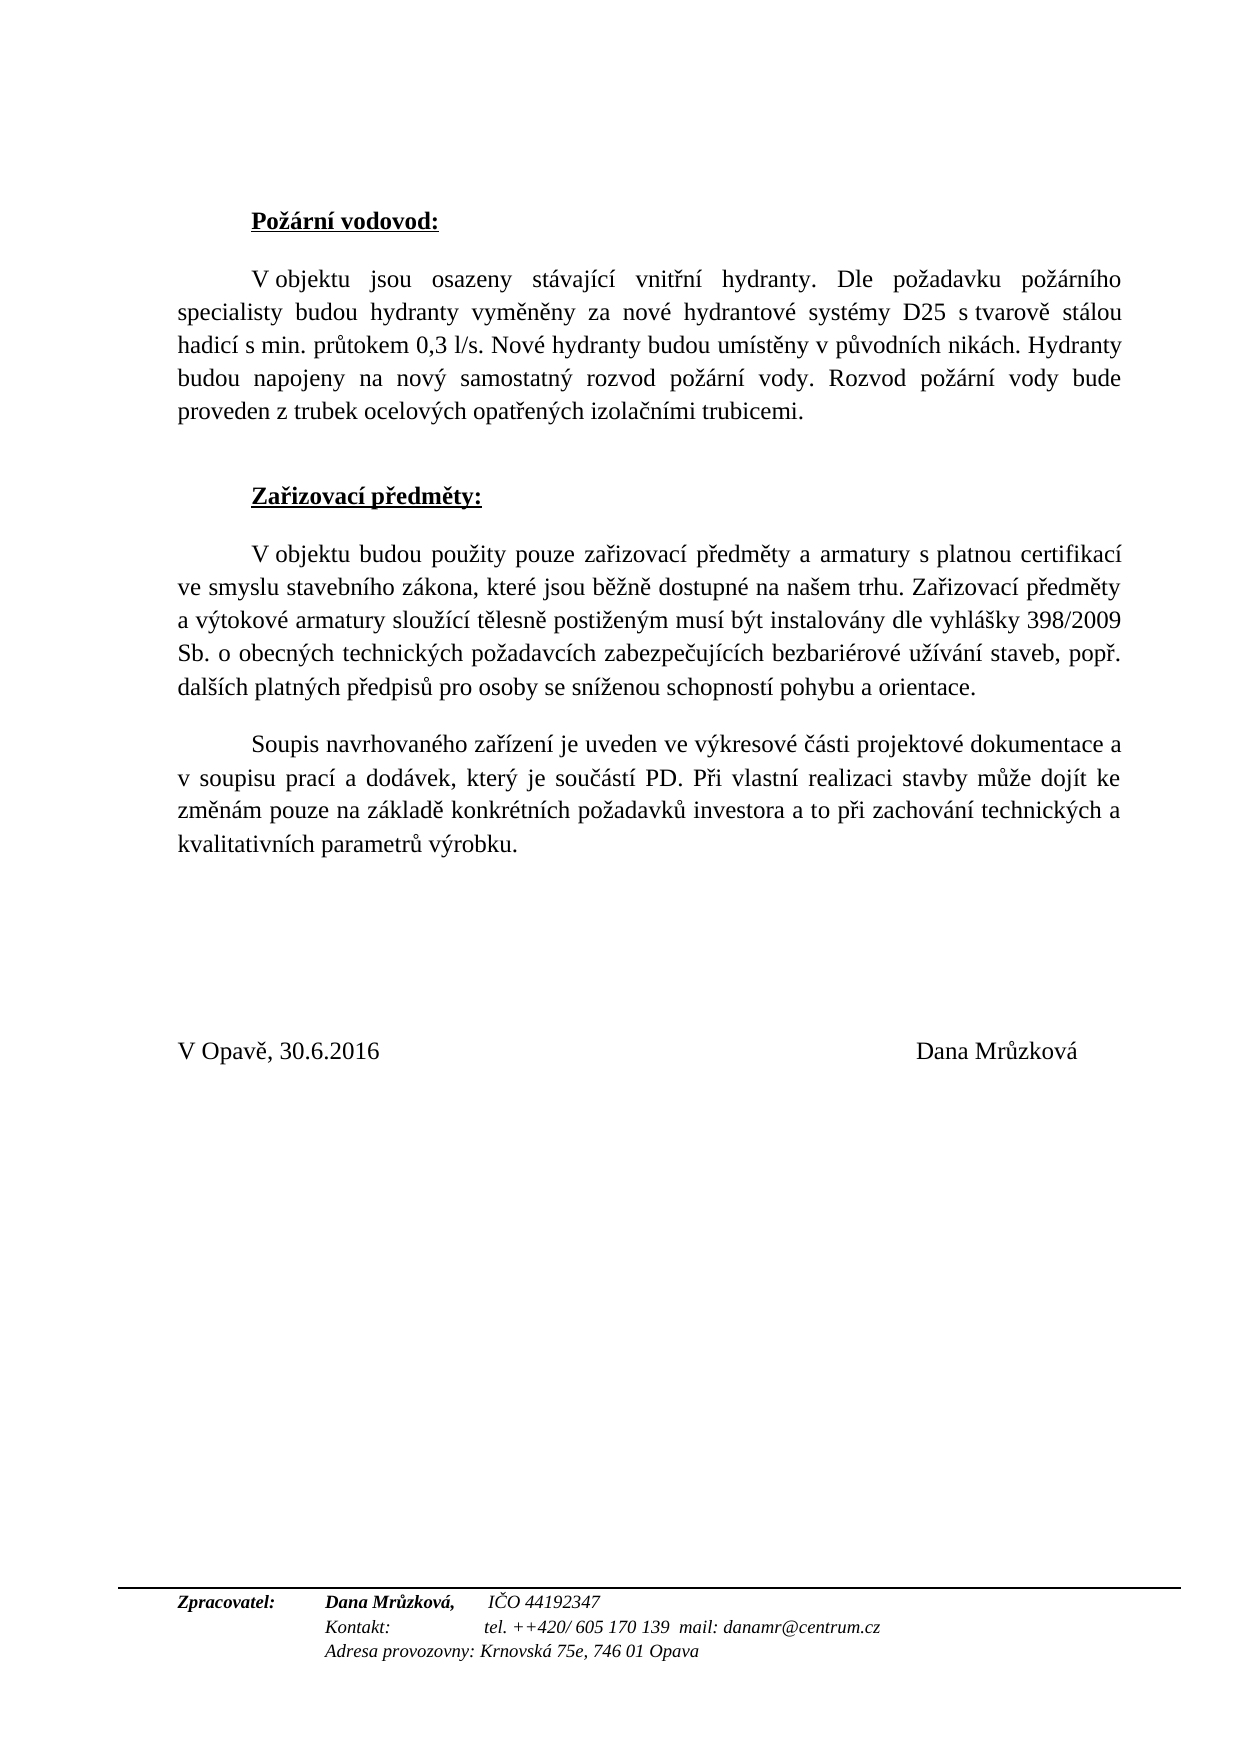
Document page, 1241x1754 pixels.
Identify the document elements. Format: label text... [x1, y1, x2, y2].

text Zařizovací předměty: [177, 481, 1122, 510]
text V Opavě, 30.6.2016 Dana Mrůzková [177, 1036, 1122, 1064]
text V objektu budou použity pouze zařizovací předměty a armatury s platnou certifikací ve smyslu stavebního zákona, které jsou běžně dostupné na našem trhu. Zařizovací předměty a výtokové armatury sloužící tělesně postiženým musí být instalovány dle vyhlášky 398/2009 Sb. o obecných technických požadavcích zabezpečujících bezbariérové užívání staveb, popř. dalších platných předpisů pro osoby se sníženou schopností pohybu a orientace. [177, 539, 1122, 700]
text Soupis navrhovaného zařízení je uveden ve výkresové části projektové dokumentace a v soupisu prací a dodávek, který je součástí PD. Při vlastní realizaci stavby může dojít ke změnám pouze na základě konkrétních požadavků investora a to při zachování technických a kvalitativních parametrů výrobku. [177, 729, 1122, 857]
text Požární vodovod: [177, 206, 1122, 234]
text V objektu jsou osazeny stávající vnitřní hydranty. Dle požadavku požárního specialisty budou hydranty vyměněny za nové hydrantové systémy D25 s tvarově stálou hadicí s min. průtokem 0,3 l/s. Nové hydranty budou umístěny v původních nikách. Hydranty budou napojeny na nový samostatný rozvod požární vody. Rozvod požární vody bude proveden z trubek ocelových opatřených izolačními trubicemi. [177, 264, 1122, 424]
